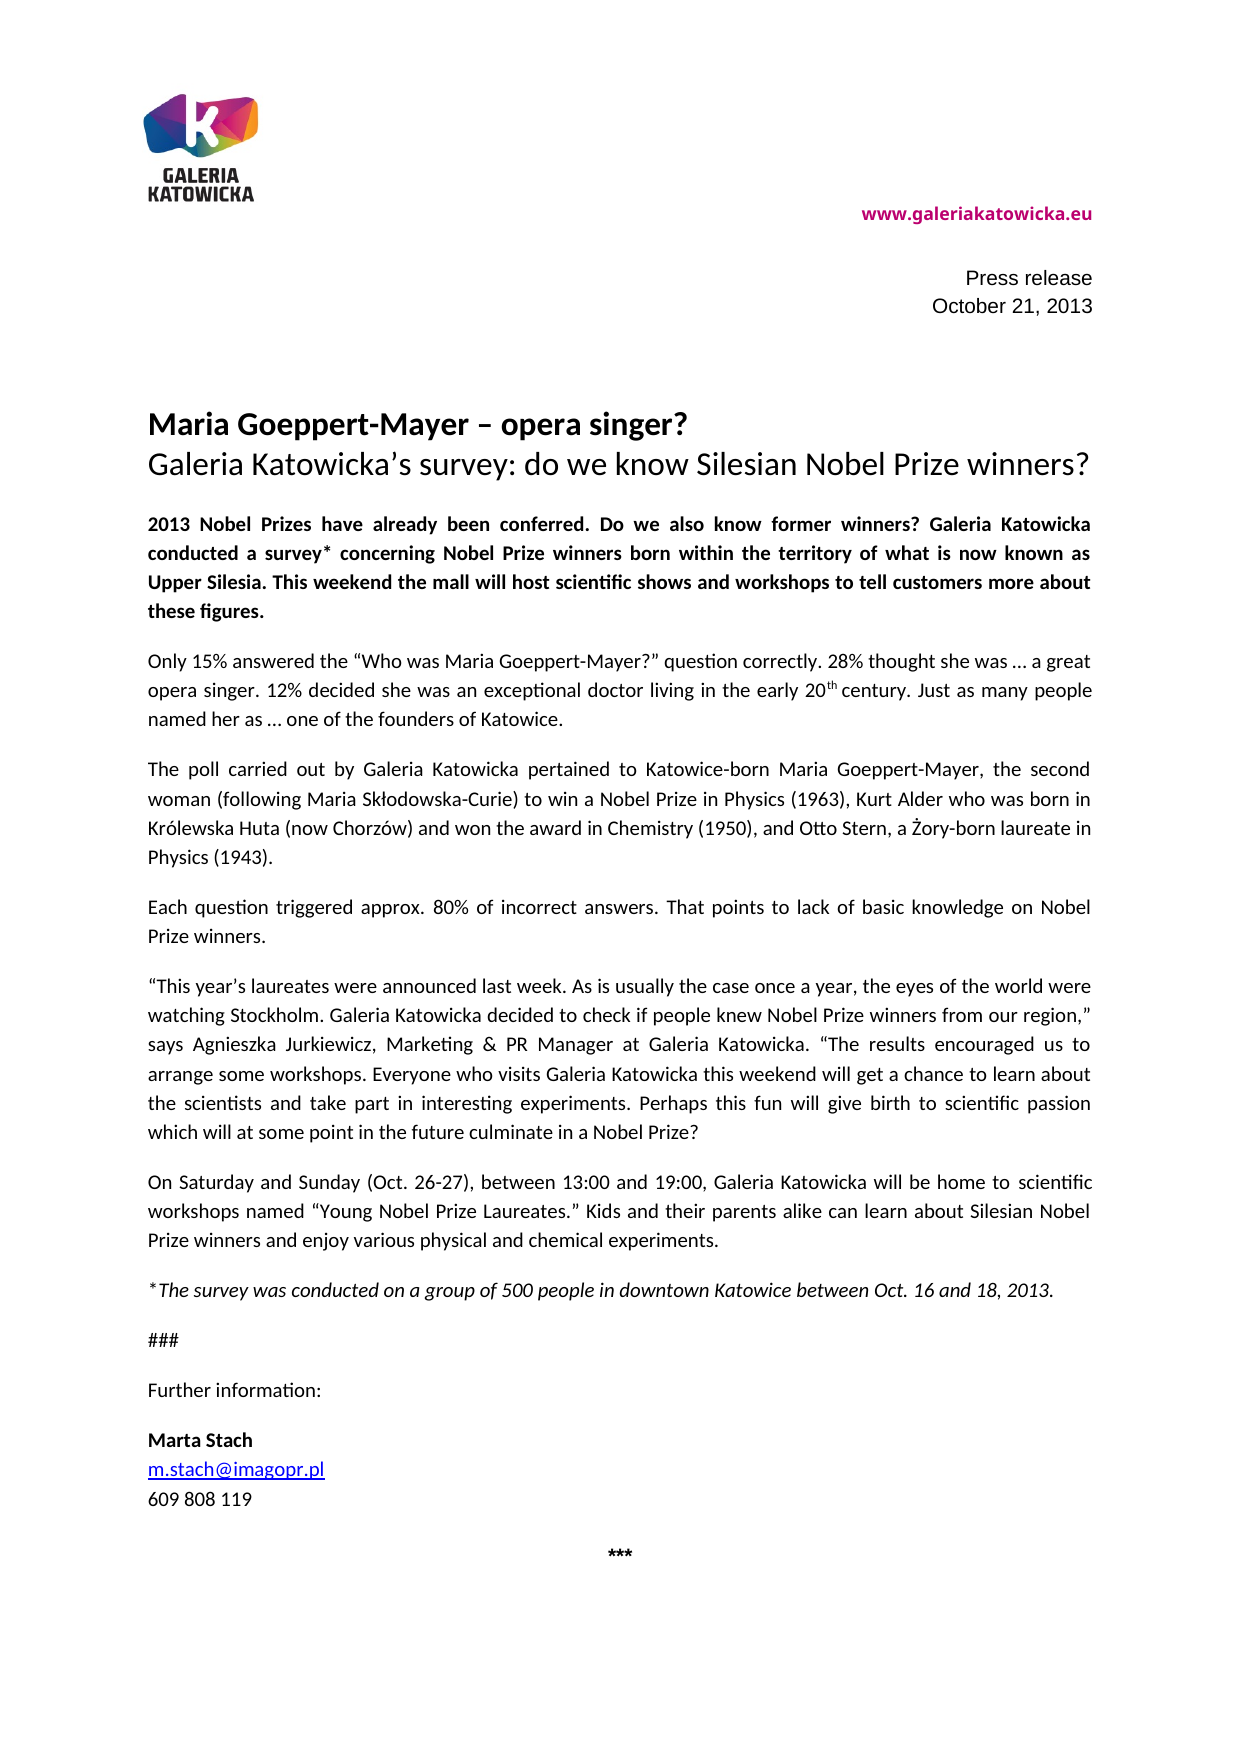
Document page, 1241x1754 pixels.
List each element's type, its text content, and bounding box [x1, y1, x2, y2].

picture [141, 60, 288, 235]
text Press release [148, 266, 1093, 290]
text Only 15% answered the “Who was Maria Goeppert-Mayer?” question correctly. 28% thought she was … a great opera singer. 12% decided she was an exceptional doctor living in the early 20th century. Just as many people named her as … one of the founders of Katowice. [148, 648, 1093, 732]
text Further information: [148, 1377, 1093, 1403]
text ### [148, 1327, 1093, 1353]
text On Saturday and Sunday (Oct. 26-27), between 13:00 and 19:00, Galeria Katowicka will be home to scientific workshops named “Young Nobel Prize Laureates.” Kids and their parents alike can learn about Silesian Nobel Prize winners and enjoy various physical and chemical experiments. [148, 1169, 1093, 1253]
text Galeria Katowicka’s survey: do we know Silesian Nobel Prize winners? [148, 443, 1093, 484]
text October 21, 2013 [148, 294, 1093, 318]
text 2013 Nobel Prizes have already been conferred. Do we also know former winners? Galeria Katowicka conducted a survey* concerning Nobel Prize winners born within the territory of what is now known as Upper Silesia. This weekend the mall will host scientific shows and workshops to tell customers more about these figures. [148, 511, 1093, 624]
text “This year’s laureates were announced last week. As is usually the case once a year, the eyes of the world were watching Stockholm. Galeria Katowicka decided to check if people knew Nobel Prize winners from our region,” says Agnieszka Jurkiewicz, Marketing & PR Manager at Galeria Katowicka. “The results encouraged us to arrange some workshops. Everyone who visits Galeria Katowicka this weekend will get a chance to learn about the scientists and take part in interesting experiments. Perhaps this fun will give birth to scientific passion which will at some point in the future culminate in a Nobel Prize? [148, 973, 1093, 1144]
text Marta Stach m.stach@imagopr.pl [148, 1427, 1093, 1482]
text Maria Goeppert-Mayer – opera singer? [148, 402, 1093, 443]
text The poll carried out by Galeria Katowicka pertained to Katowice-born Maria Goeppert-Mayer, the second woman (following Maria Skłodowska-Curie) to win a Nobel Prize in Physics (1963), Kurt Alder who was born in Królewska Huta (now Chorzów) and won the award in Chemistry (1950), and Otto Stern, a Żory-born laureate in Physics (1943). [148, 757, 1093, 869]
text Each question triggered approx. 80% of incorrect answers. That points to lack of basic knowledge on Nobel Prize winners. [148, 894, 1093, 949]
text 609 808 119 [148, 1486, 1093, 1511]
text *** [148, 1544, 1093, 1568]
text *The survey was conducted on a group of 500 people in downtown Katowice between Oct. 16 and 18, 2013. [148, 1277, 1093, 1303]
